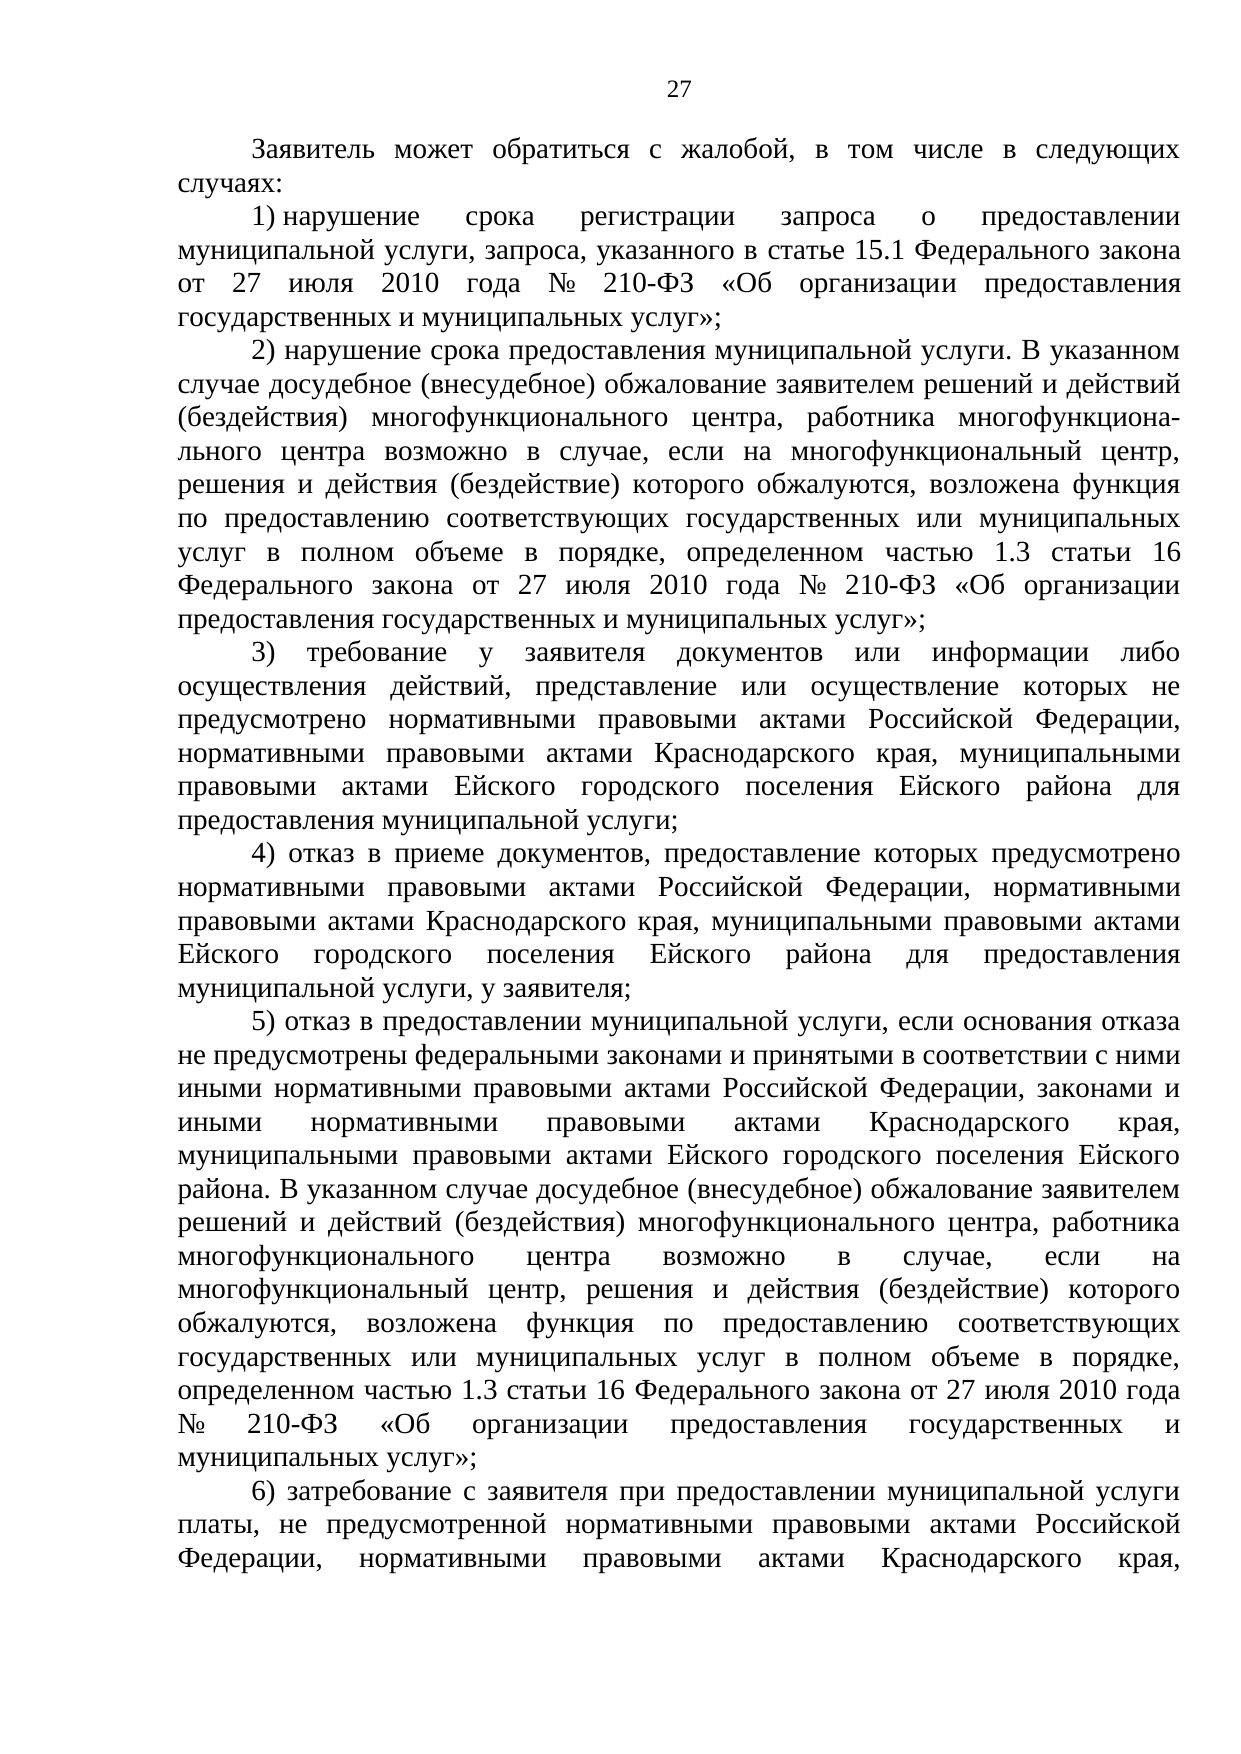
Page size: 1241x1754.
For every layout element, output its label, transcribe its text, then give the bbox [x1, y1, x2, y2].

text 1) нарушение срока регистрации запроса о предоставлении муниципальной услуги, запроса, указанного в статье 15.1 Федерального закона от 27 июля 2010 года № 210-ФЗ «Об организации предоставления государственных и муниципальных услуг»; [177, 198, 1181, 332]
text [177, 1473, 1181, 1573]
text 4) отказ в приеме документов, предоставление которых предусмотрено нормативными правовыми актами Российской Федерации, нормативными правовыми актами Краснодарского края, муниципальными правовыми актами Ейского городского поселения Ейского района для предоставления муниципальной услуги, у заявителя; [177, 836, 1181, 1003]
text 2) нарушение срока предоставления муниципальной услуги. В указанном случае досудебное (внесудебное) обжалование заявителем решений и действий (бездействия) многофункционального центра, работника многофункциона-льного центра возможно в случае, если на многофункциональный центр, решения и действия (бездействие) которого обжалуются, возложена функция по предоставлению соответствующих государственных или муниципальных услуг в полном объеме в порядке, определенном частью 1.3 статьи 16 Федерального закона от 27 июля 2010 года № 210-ФЗ «Об организации предоставления государственных и муниципальных услуг»; [177, 332, 1181, 634]
text Заявитель может обратиться с жалобой, в том числе в следующих случаях: [177, 131, 1181, 198]
text 3) требование у заявителя документов или информации либо осуществления действий, представление или осуществление которых не предусмотрено нормативными правовыми актами Российской Федерации, нормативными правовыми актами Краснодарского края, муниципальными правовыми актами Ейского городского поселения Ейского района для предоставления муниципальной услуги; [177, 634, 1181, 836]
text 5) отказ в предоставлении муниципальной услуги, если основания отказа не предусмотрены федеральными законами и принятыми в соответствии с ними иными нормативными правовыми актами Российской Федерации, законами и иными нормативными правовыми актами Краснодарского края, муниципальными правовыми актами Ейского городского поселения Ейского района. В указанном случае досудебное (внесудебное) обжалование заявителем решений и действий (бездействия) многофункционального центра, работника многофункционального центра возможно в случае, если на многофункциональный центр, решения и действия (бездействие) которого обжалуются, возложена функция по предоставлению соответствующих государственных или муниципальных услуг в полном объеме в порядке, определенном частью 1.3 статьи 16 Федерального закона от 27 июля 2010 года № 210-ФЗ «Об организации предоставления государственных и муниципальных услуг»; [177, 1003, 1181, 1473]
